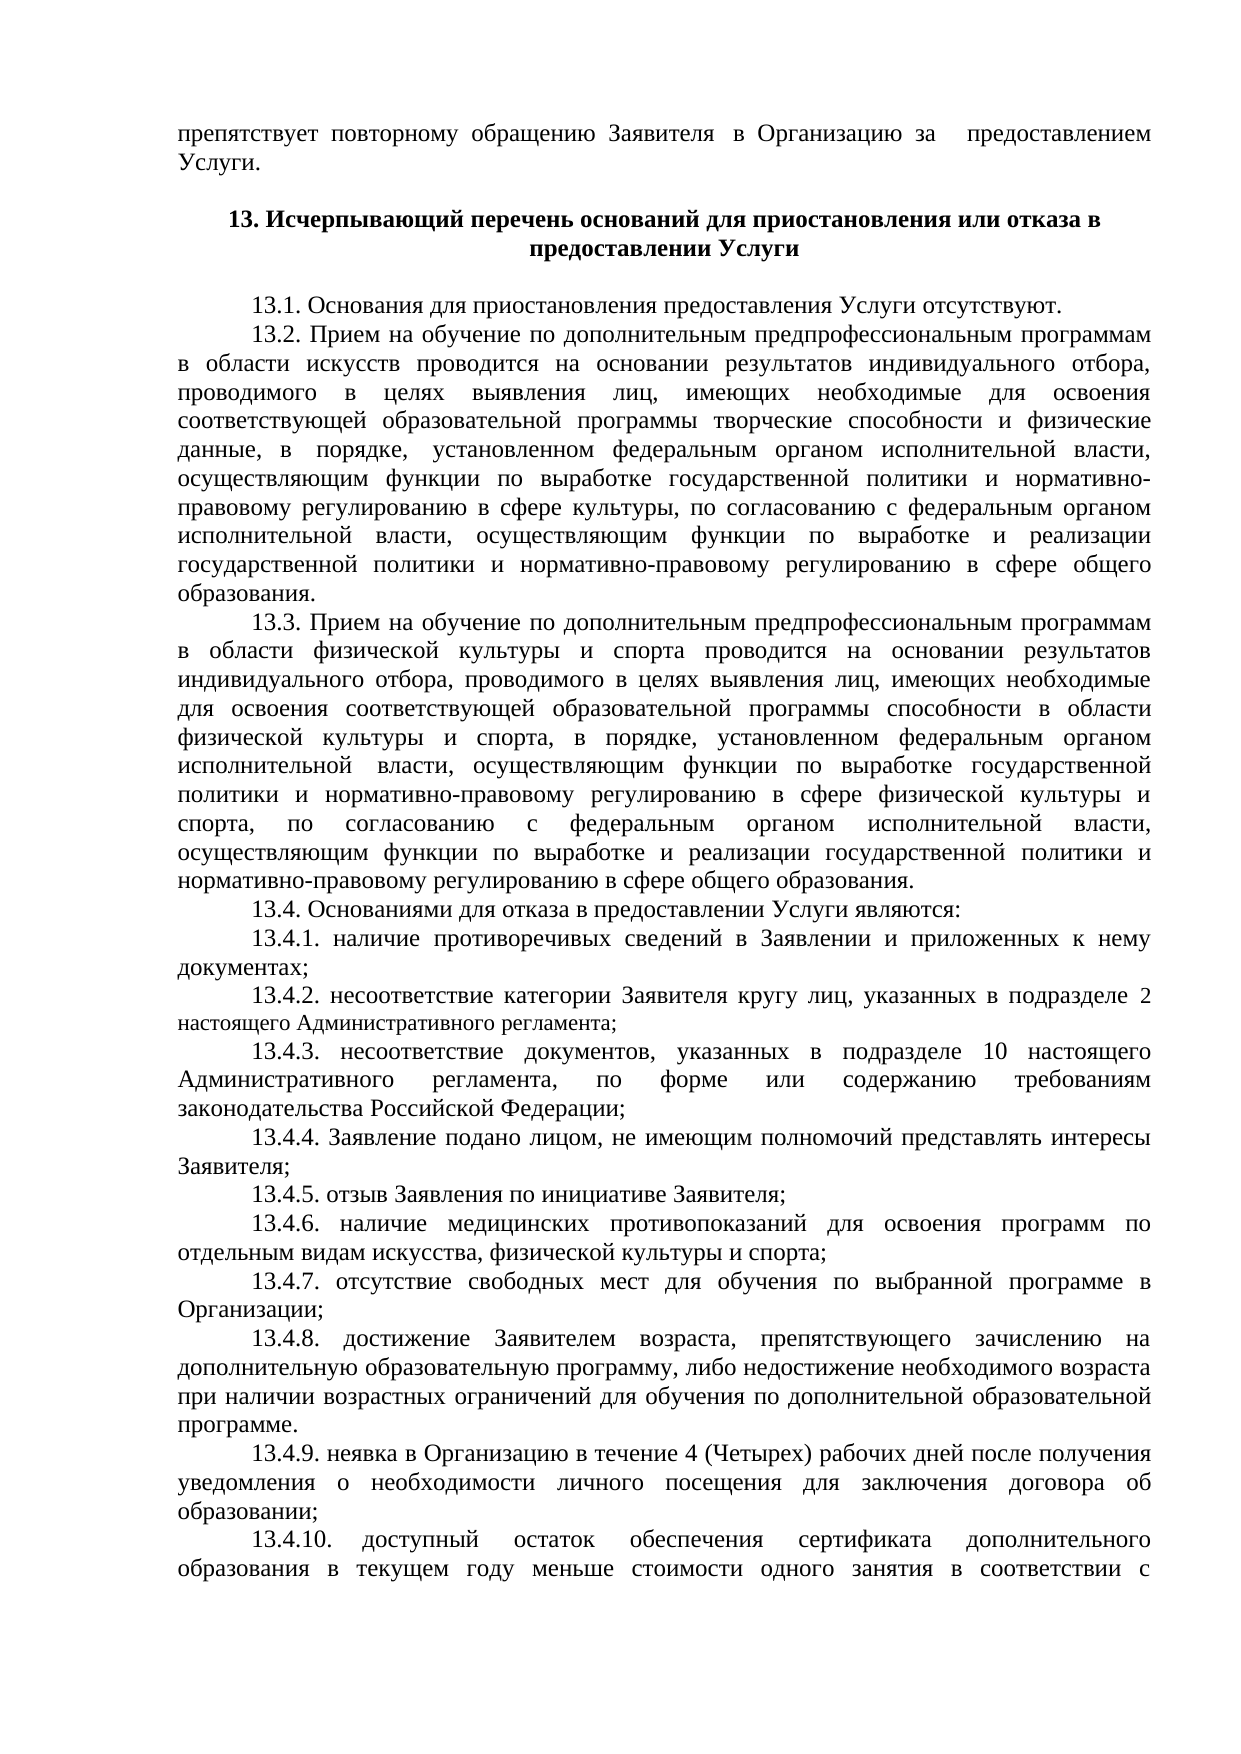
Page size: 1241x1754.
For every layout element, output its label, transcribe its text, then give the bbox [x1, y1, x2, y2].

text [177, 1524, 1151, 1582]
text 13.4.2. несоответствие категории Заявителя кругу лиц, указанных в подразделе 2 настоящего Административного регламента; [177, 981, 1151, 1036]
text 13.4.8. достижение Заявителем возраста, препятствующего зачислению на дополнительную образовательную программу, либо недостижение необходимого возраста при наличии возрастных ограничений для обучения по дополнительной образовательной программе. [177, 1323, 1151, 1438]
text 13.4.6. наличие медицинских противопоказаний для освоения программ по отдельным видам искусства, физической культуры и спорта; [177, 1208, 1151, 1266]
text 13.3. Прием на обучение по дополнительным предпрофессиональным программам в области физической культуры и спорта проводится на основании результатов индивидуального отбора, проводимого в целях выявления лиц, имеющих необходимые для освоения соответствующей образовательной программы способности в области физической культуры и спорта, в порядке, установленном федеральным органом исполнительной власти, осуществляющим функции по выработке государственной политики и нормативно-правовому регулированию в сфере физической культуры и спорта, по согласованию с федеральным органом исполнительной власти, осуществляющим функции по выработке и реализации государственной политики и нормативно-правовому регулированию в сфере общего образования. [177, 607, 1151, 894]
text 13.4.7. отсутствие свободных мест для обучения по выбранной программе в Организации; [177, 1266, 1151, 1323]
text 13.4.9. неявка в Организацию в течение 4 (Четырех) рабочих дней после получения уведомления о необходимости личного посещения для заключения договора об образовании; [177, 1438, 1151, 1524]
text 13. Исчерпывающий перечень оснований для приостановления или отказа в [177, 204, 1151, 233]
text 13.4.1. наличие противоречивых сведений в Заявлении и приложенных к нему документах; [177, 923, 1151, 981]
text 13.4.3. несоответствие документов, указанных в подразделе 10 настоящего Административного регламента, по форме или содержанию требованиям законодательства Российской Федерации; [177, 1036, 1151, 1122]
text 13.4. Основаниями для отказа в предоставлении Услуги являются: [177, 894, 1151, 923]
text 13.2. Прием на обучение по дополнительным предпрофессиональным программам в области искусств проводится на основании результатов индивидуального отбора, проводимого в целях выявления лиц, имеющих необходимые для освоения соответствующей образовательной программы творческие способности и физические данные, в порядке, установленном федеральным органом исполнительной власти, осуществляющим функции по выработке государственной политики и нормативно-правовому регулированию в сфере культуры, по согласованию с федеральным органом исполнительной власти, осуществляющим функции по выработке и реализации государственной политики и нормативно-правовому регулированию в сфере общего образования. [177, 319, 1151, 607]
text 13.4.4. Заявление подано лицом, не имеющим полномочий представлять интересы Заявителя; [177, 1122, 1151, 1179]
text 13.4.5. отзыв Заявления по инициативе Заявителя; [177, 1179, 1151, 1208]
text предоставлении Услуги [177, 233, 1151, 262]
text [177, 118, 1151, 176]
text 13.1. Основания для приостановления предоставления Услуги отсутствуют. [177, 291, 1151, 319]
